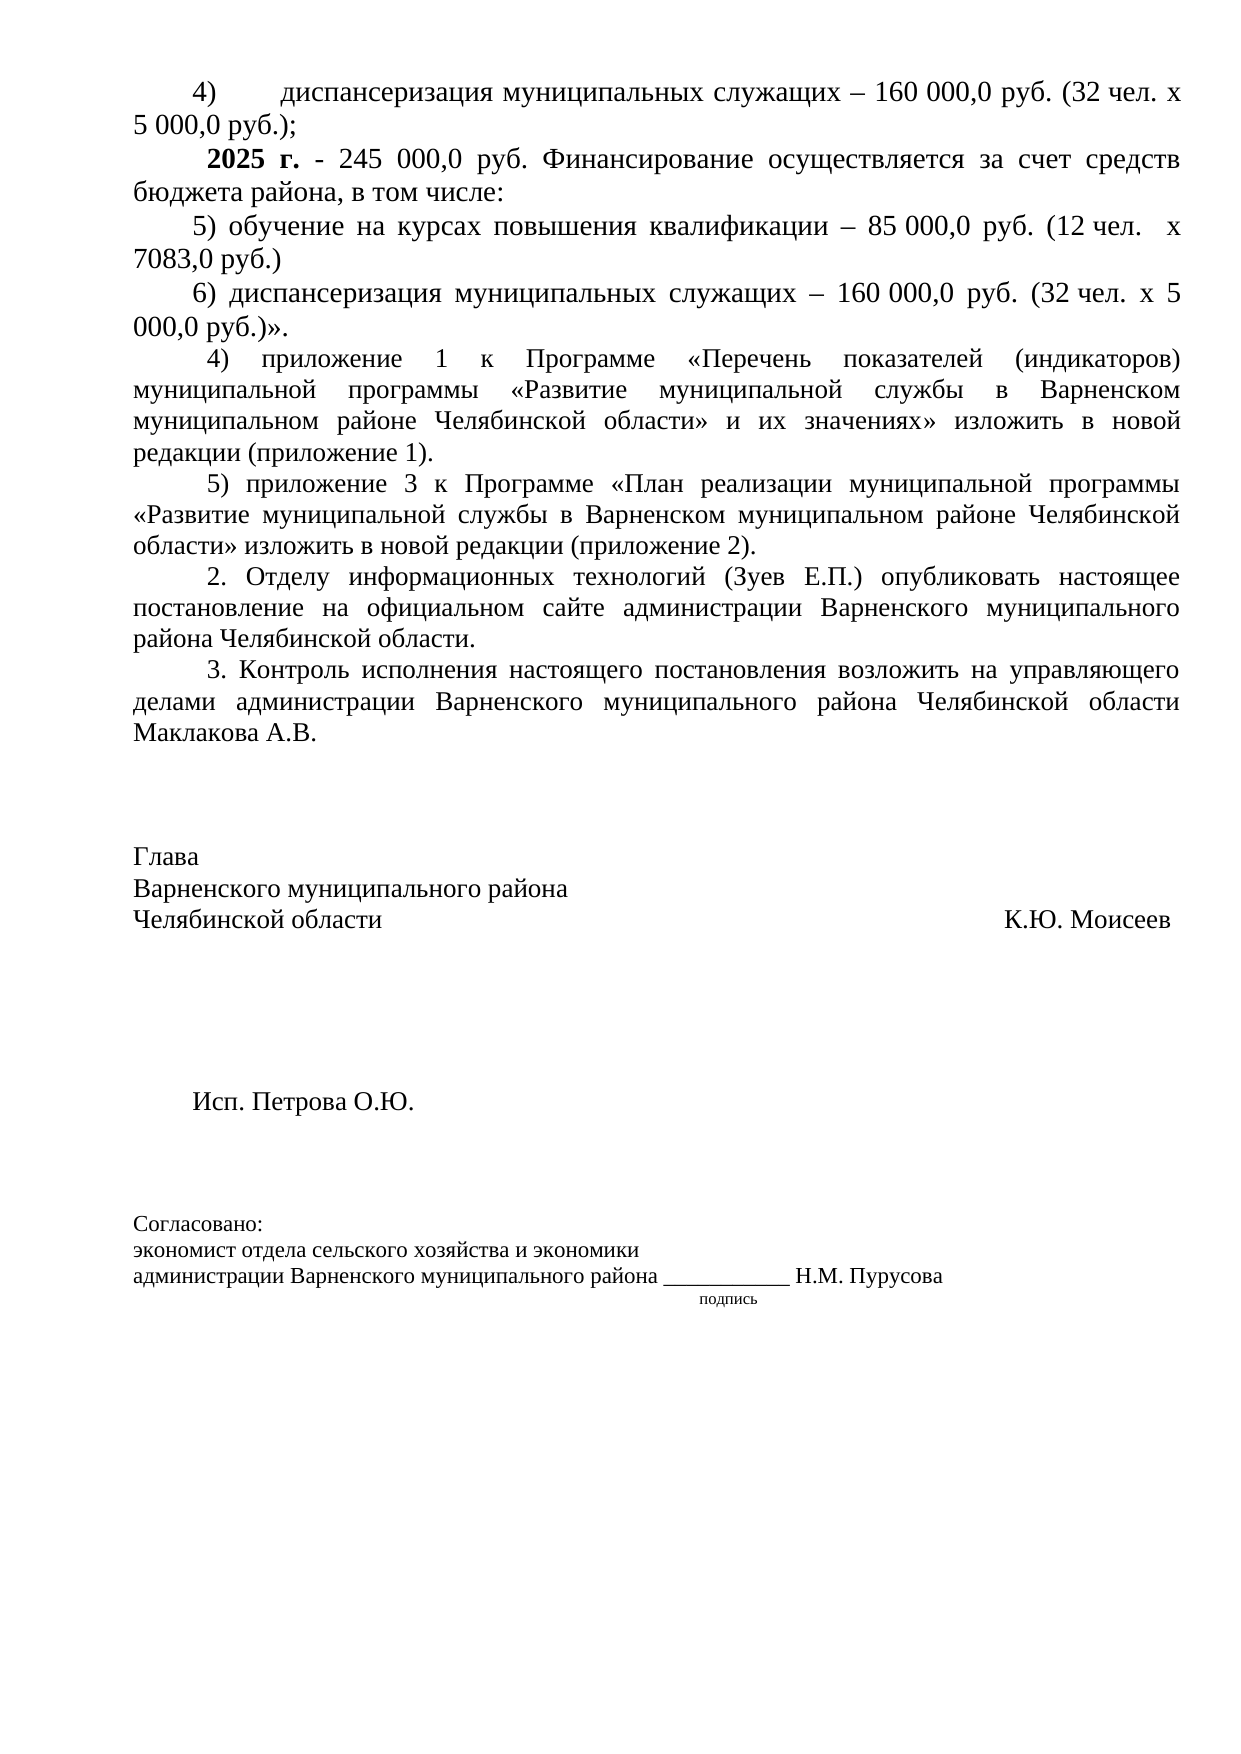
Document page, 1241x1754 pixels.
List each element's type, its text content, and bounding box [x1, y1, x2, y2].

text 2. Отделу информационных технологий (Зуев Е.П.) опубликовать настоящее постановление на официальном сайте администрации Варненского муниципального района Челябинской области. [133, 560, 1181, 654]
text Челябинской области К.Ю. Моисеев [133, 903, 1181, 934]
text Исп. Петрова О.Ю. [133, 1085, 1181, 1116]
text 2025 г. - 245 000,0 руб. Финансирование осуществляется за счет средств бюджета района, в том числе: [133, 141, 1181, 208]
text Согласовано: [133, 1209, 1181, 1236]
list диспансеризация муниципальных служащих – 160 000,0 руб. (32 чел. х 5 000,0 руб.); [133, 74, 1181, 141]
text администрации Варненского муниципального района ___________ Н.М. Пурусова [133, 1262, 1181, 1289]
text 5) приложение 3 к Программе «План реализации муниципальной программы «Развитие муниципальной службы в Варненском муниципальном районе Челябинской области» изложить в новой редакции (приложение 2). [133, 467, 1181, 560]
text подпись [133, 1289, 1181, 1308]
text 4) приложение 1 к Программе «Перечень показателей (индикаторов) муниципальной программы «Развитие муниципальной службы в Варненском муниципальном районе Челябинской области» и их значениях» изложить в новой редакции (приложение 1). [133, 342, 1181, 467]
text 6) диспансеризация муниципальных служащих – 160 000,0 руб. (32 чел. х 5 000,0 руб.)». [133, 275, 1181, 342]
text экономист отдела сельского хозяйства и экономики [133, 1236, 1181, 1262]
text 3. Контроль исполнения настоящего постановления возложить на управляющего делами администрации Варненского муниципального района Челябинской области Маклакова А.В. [133, 654, 1181, 747]
text Варненского муниципального района [133, 872, 1181, 903]
text Глава [133, 841, 1181, 872]
text 5) обучение на курсах повышения квалификации – 85 000,0 руб. (12 чел. х 7083,0 руб.) [133, 208, 1181, 275]
